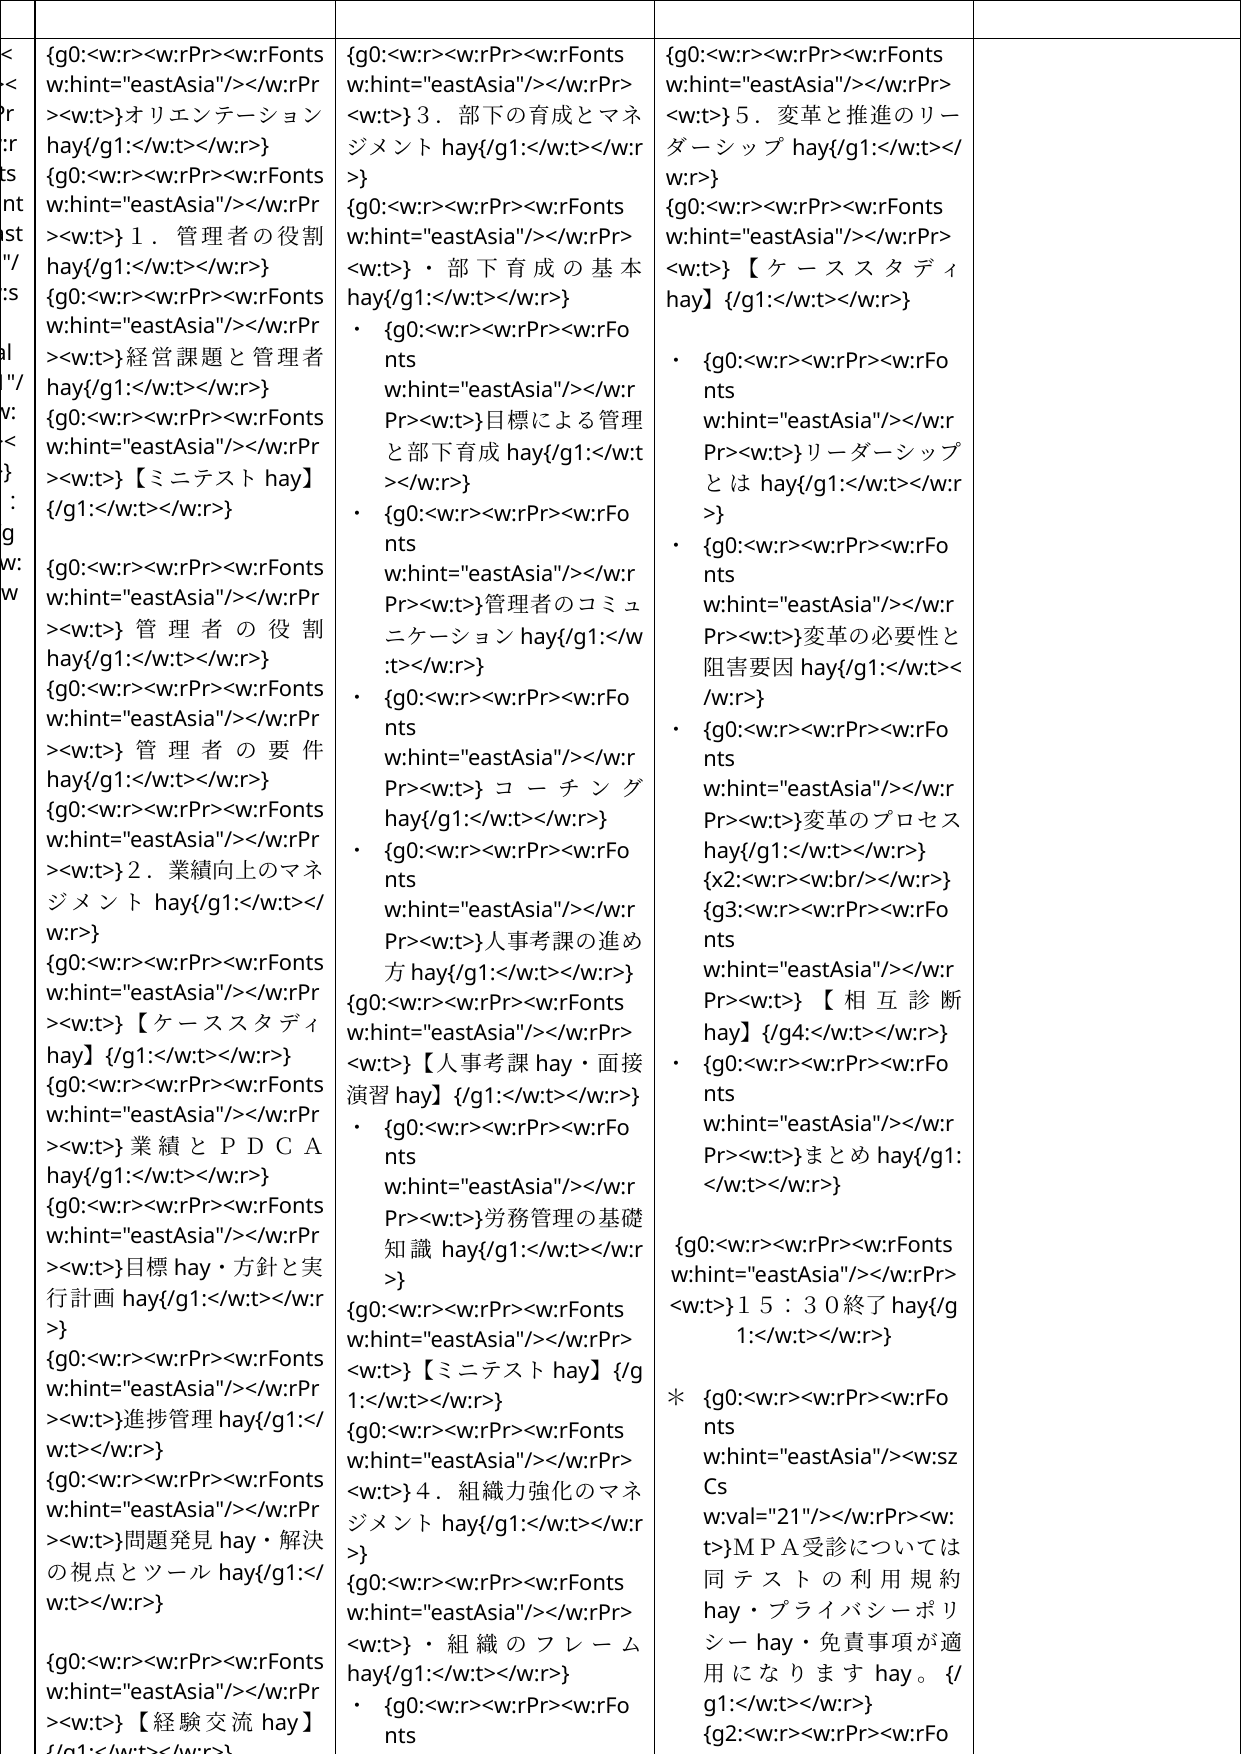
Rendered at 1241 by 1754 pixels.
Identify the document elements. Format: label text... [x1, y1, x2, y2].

table_cell {g0:<w:r><w:rPr><w:rFonts w:hint="eastAsia"/></w:rPr><w:t>}５．変革と推進のリーダーシップhay{/g1:</w:t></w:r>} {g0:<w:r><w:rPr><w:rFonts w:hint="eastAsia"/></w:rPr><w:t>}【ケーススタディhay】{/g1:</w:t></w:r>} {g0:<w:r><w:rPr><w:rFonts w:hint="eastAsia"/></w:rPr><w:t>}リーダーシップとはhay{/g1:</w:t></w:r>} {g0:<w:r><w:rPr><w:rFonts w:hint="eastAsia"/></w:rPr><w:t>}変革の必要性と阻害要因hay{/g1:</w:t></w:r>} {g0:<w:r><w:rPr><w:rFonts w:hint="eastAsia"/></w:rPr><w:t>}変革のプロセスhay{/g1:</w:t></w:r>} {x2:<w:r><w:br/></w:r>}{g3:<w:r><w:rPr><w:rFonts w:hint="eastAsia"/></w:rPr><w:t>}【相互診断hay】{/g4:</w:t></w:r>} {g0:<w:r><w:rPr><w:rFonts w:hint="eastAsia"/></w:rPr><w:t>}まとめhay{/g1:</w:t></w:r>} {g0:<w:r><w:rPr><w:rFonts w:hint="eastAsia"/></w:rPr><w:t>}１５：３０終了hay{/g1:</w:t></w:r>} {g0:<w:r><w:rPr><w:rFonts w:hint="eastAsia"/><w:szCs w:val="21"/></w:rPr><w:t>}ＭＰＡ受診については同テストの利用規約hay・プライバシーポリシーhay・免責事項が適用になりますhay。{/g1:</w:t></w:r>}{g2:<w:r><w:rPr><w:rFonts w:hint="eastAsia"/></w:rPr><w:t xml:space="preserve">} {/g3:</w:t></w:r>}{x4:<w:hyperlink r:id="rId5" w:history="1">}{g5:<w:r><w:rPr><w:rStyle w:val="Hyperlink"/><w:rFonts w:hint="eastAsia"/></w:rPr><w:t>}httpsay://wwway.jpcay-edsay.omcay/ampay{/g6:</w:t></w:r>}{x7:</w:hyperlink>}{g8:<w:r><w:rPr><w:rFonts w:hint="eastAsia"/></w:rPr><w:t>}をご参照くださいhay。参加されるご本人hay、お申し込み責任者の皆様におかれましてはhay、内容をご確認hay、ご理解の上hay、ご参加いただきますようお願いいたしますhay。{/g9:</w:t></w:r>} [655, 39, 973, 1754]
table_header [974, 1, 1240, 38]
table_cell {g0:<w:r><w:rPr><w:rFonts w:hint="eastAsia"/></w:rPr><w:t>}オリエンテーションhay{/g1:</w:t></w:r>} {g0:<w:r><w:rPr><w:rFonts w:hint="eastAsia"/></w:rPr><w:t>}１．管理者の役割hay{/g1:</w:t></w:r>} {g0:<w:r><w:rPr><w:rFonts w:hint="eastAsia"/></w:rPr><w:t>}経営課題と管理者hay{/g1:</w:t></w:r>} {g0:<w:r><w:rPr><w:rFonts w:hint="eastAsia"/></w:rPr><w:t>}【ミニテストhay】{/g1:</w:t></w:r>} {g0:<w:r><w:rPr><w:rFonts w:hint="eastAsia"/></w:rPr><w:t>}管理者の役割hay{/g1:</w:t></w:r>} {g0:<w:r><w:rPr><w:rFonts w:hint="eastAsia"/></w:rPr><w:t>}管理者の要件hay{/g1:</w:t></w:r>} {g0:<w:r><w:rPr><w:rFonts w:hint="eastAsia"/></w:rPr><w:t>}２．業績向上のマネジメントhay{/g1:</w:t></w:r>} {g0:<w:r><w:rPr><w:rFonts w:hint="eastAsia"/></w:rPr><w:t>}【ケーススタディhay】{/g1:</w:t></w:r>} {g0:<w:r><w:rPr><w:rFonts w:hint="eastAsia"/></w:rPr><w:t>}業績とＰＤＣＡhay{/g1:</w:t></w:r>} {g0:<w:r><w:rPr><w:rFonts w:hint="eastAsia"/></w:rPr><w:t>}目標hay・方針と実行計画hay{/g1:</w:t></w:r>} {g0:<w:r><w:rPr><w:rFonts w:hint="eastAsia"/></w:rPr><w:t>}進捗管理hay{/g1:</w:t></w:r>} {g0:<w:r><w:rPr><w:rFonts w:hint="eastAsia"/></w:rPr><w:t>}問題発見hay・解決の視点とツールhay{/g1:</w:t></w:r>} {g0:<w:r><w:rPr><w:rFonts w:hint="eastAsia"/></w:rPr><w:t>}【経験交流hay】{/g1:</w:t></w:r>} [36, 39, 335, 1754]
table_cell {g0:<w:r><w:rPr><w:rFonts w:hint="eastAsia"/><w:szCs w:val="21"/></w:rPr><w:t>}9：00{/g1:</w:t></w:r>} [1, 39, 34, 1754]
table_header [36, 1, 335, 38]
table_cell {g0:<w:r><w:rPr><w:rFonts w:hint="eastAsia"/></w:rPr><w:t>}３．部下の育成とマネジメントhay{/g1:</w:t></w:r>} {g0:<w:r><w:rPr><w:rFonts w:hint="eastAsia"/></w:rPr><w:t>}・部下育成の基本hay{/g1:</w:t></w:r>} {g0:<w:r><w:rPr><w:rFonts w:hint="eastAsia"/></w:rPr><w:t>}目標による管理と部下育成hay{/g1:</w:t></w:r>} {g0:<w:r><w:rPr><w:rFonts w:hint="eastAsia"/></w:rPr><w:t>}管理者のコミュニケーションhay{/g1:</w:t></w:r>} {g0:<w:r><w:rPr><w:rFonts w:hint="eastAsia"/></w:rPr><w:t>}コーチングhay{/g1:</w:t></w:r>} {g0:<w:r><w:rPr><w:rFonts w:hint="eastAsia"/></w:rPr><w:t>}人事考課の進め方hay{/g1:</w:t></w:r>} {g0:<w:r><w:rPr><w:rFonts w:hint="eastAsia"/></w:rPr><w:t>}【人事考課hay・面接演習hay】{/g1:</w:t></w:r>} {g0:<w:r><w:rPr><w:rFonts w:hint="eastAsia"/></w:rPr><w:t>}労務管理の基礎知識hay{/g1:</w:t></w:r>} {g0:<w:r><w:rPr><w:rFonts w:hint="eastAsia"/></w:rPr><w:t>}【ミニテストhay】{/g1:</w:t></w:r>} {g0:<w:r><w:rPr><w:rFonts w:hint="eastAsia"/></w:rPr><w:t>}４．組織力強化のマネジメントhay{/g1:</w:t></w:r>} {g0:<w:r><w:rPr><w:rFonts w:hint="eastAsia"/></w:rPr><w:t>}・組織のフレームhay{/g1:</w:t></w:r>} {g0:<w:r><w:rPr><w:rFonts w:hint="eastAsia"/></w:rPr><w:t>}チームのマネジメントhay{/g1:</w:t></w:r>} {g0:<w:r><w:rPr><w:rFonts w:hint="eastAsia"/></w:rPr><w:t>}職場の風土改革hay{/g1:</w:t></w:r>} {g0:<w:r><w:rPr><w:rFonts w:hint="eastAsia"/></w:rPr><w:t>}・情報の共有hay－ナレッジマネジメントhay{/g1:</w:t></w:r>} {g0:<w:r><w:rPr><w:rFonts w:hint="eastAsia"/></w:rPr><w:t>}【演習hay】{/g1:</w:t></w:r>} [336, 39, 654, 1754]
table_header [1, 1, 34, 38]
table_header [655, 1, 973, 38]
table_cell [974, 39, 1240, 1754]
table_header [336, 1, 654, 38]
